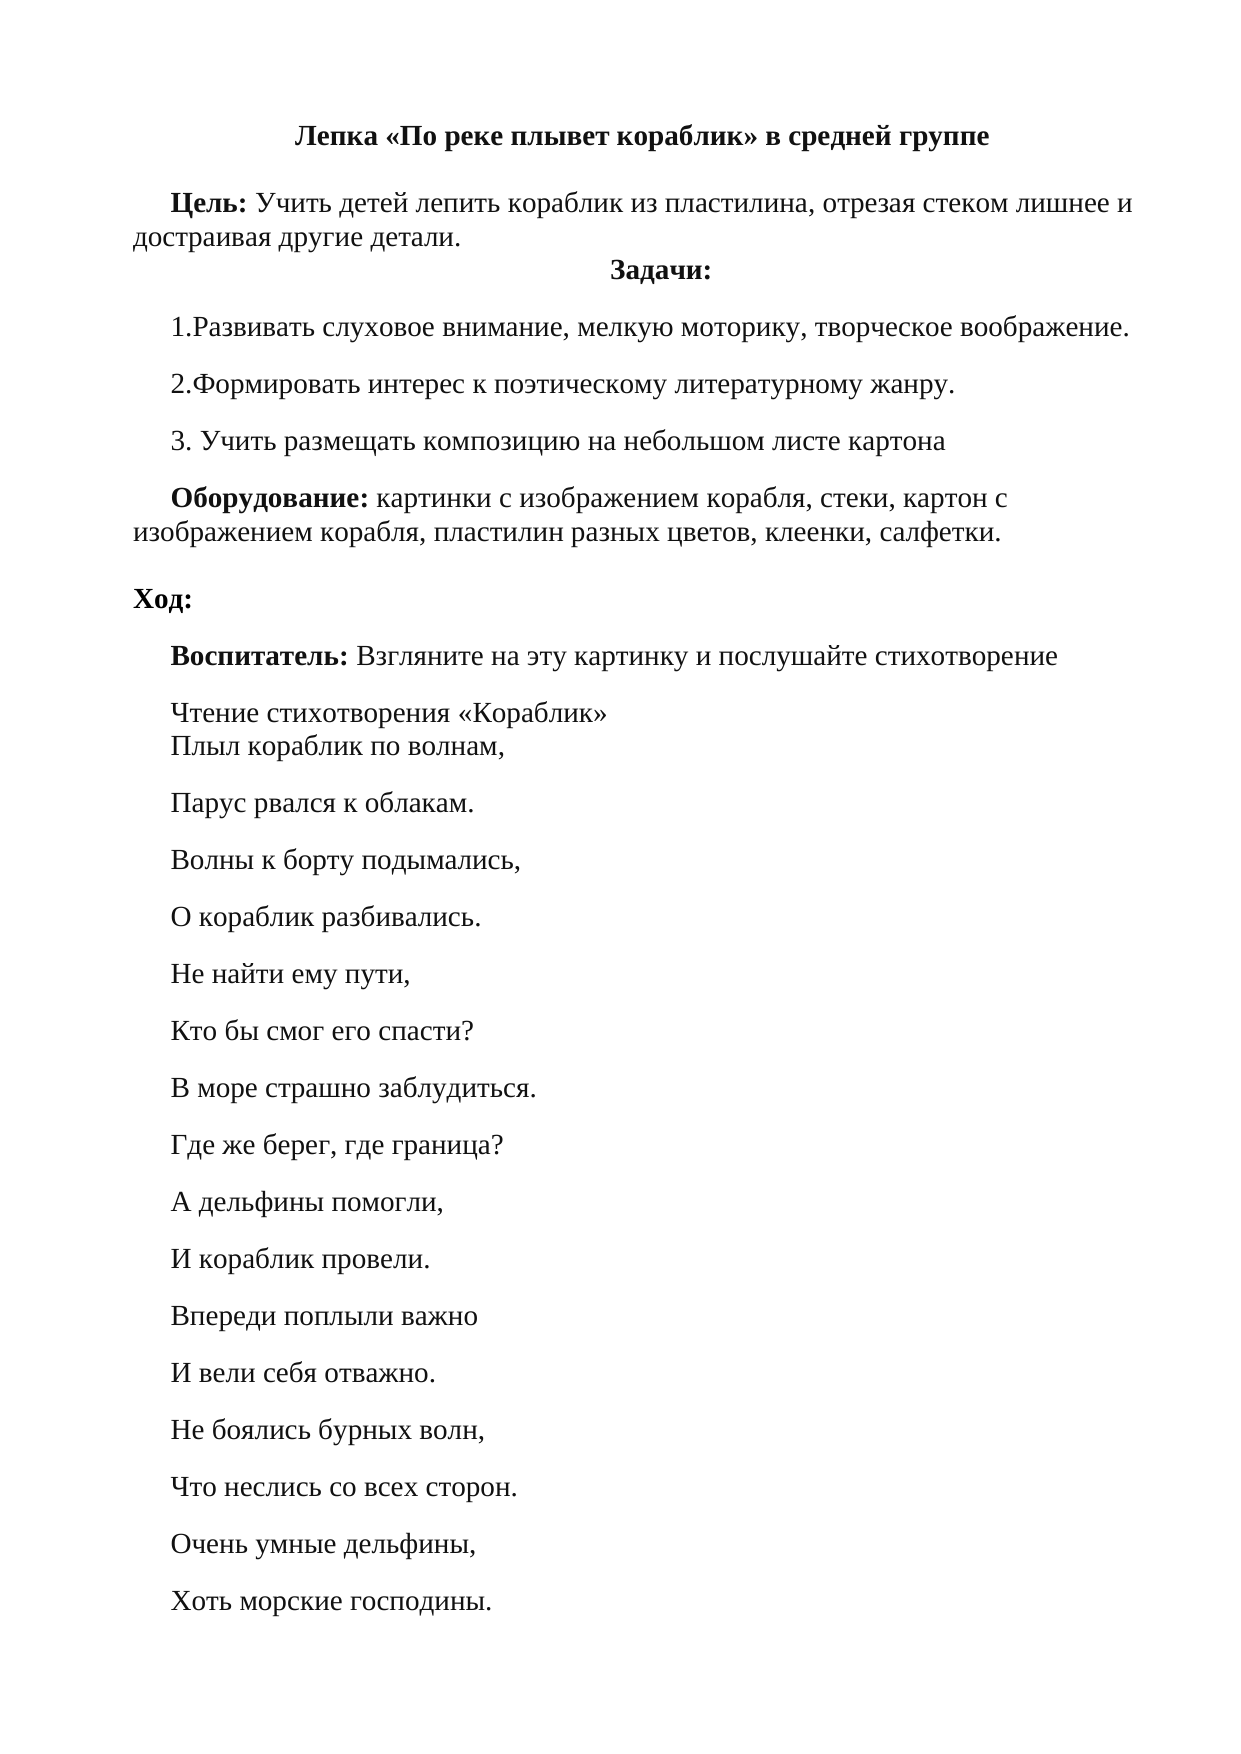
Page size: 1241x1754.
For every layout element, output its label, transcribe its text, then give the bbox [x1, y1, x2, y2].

text Плыл кораблик по волнам, [133, 728, 1152, 762]
text Волны к борту подымались, [133, 842, 1152, 876]
text Лепка «По реке плывет кораблик» в средней группе [133, 118, 1152, 152]
text Не найти ему пути, [133, 956, 1152, 990]
text Ход: [133, 581, 1152, 614]
text Где же берег, где граница? [133, 1127, 1152, 1161]
text О кораблик разбивались. [133, 899, 1152, 933]
text 3. Учить размещать композицию на небольшом листе картона [133, 423, 1152, 457]
text В море страшно заблудиться. [133, 1070, 1152, 1104]
text Воспитатель: Взгляните на эту картинку и послушайте стихотворение [133, 638, 1152, 671]
text А дельфины помогли, [133, 1184, 1152, 1218]
text Цель: Учить детей лепить кораблик из пластилина, отрезая стеком лишнее и достраивая другие детали. [133, 185, 1152, 252]
text Парус рвался к облакам. [133, 785, 1152, 819]
text Очень умные дельфины, [133, 1526, 1152, 1559]
text И вели себя отважно. [133, 1355, 1152, 1389]
text Хоть морские господины. [133, 1583, 1152, 1617]
text Чтение стихотворения «Кораблик» [133, 695, 1152, 728]
text Не боялись бурных волн, [133, 1412, 1152, 1446]
text Задачи: [133, 252, 1152, 286]
text Что неслись со всех сторон. [133, 1469, 1152, 1503]
text Впереди поплыли важно [133, 1298, 1152, 1332]
text Оборудование: картинки с изображением корабля, стеки, картон с изображением корабля, пластилин разных цветов, клеенки, салфетки. [133, 480, 1152, 547]
text 2.Формировать интерес к поэтическому литературному жанру. [133, 366, 1152, 400]
text Кто бы смог его спасти? [133, 1013, 1152, 1047]
text 1.Развивать слуховое внимание, мелкую моторику, творческое воображение. [133, 309, 1152, 343]
text И кораблик провели. [133, 1241, 1152, 1275]
